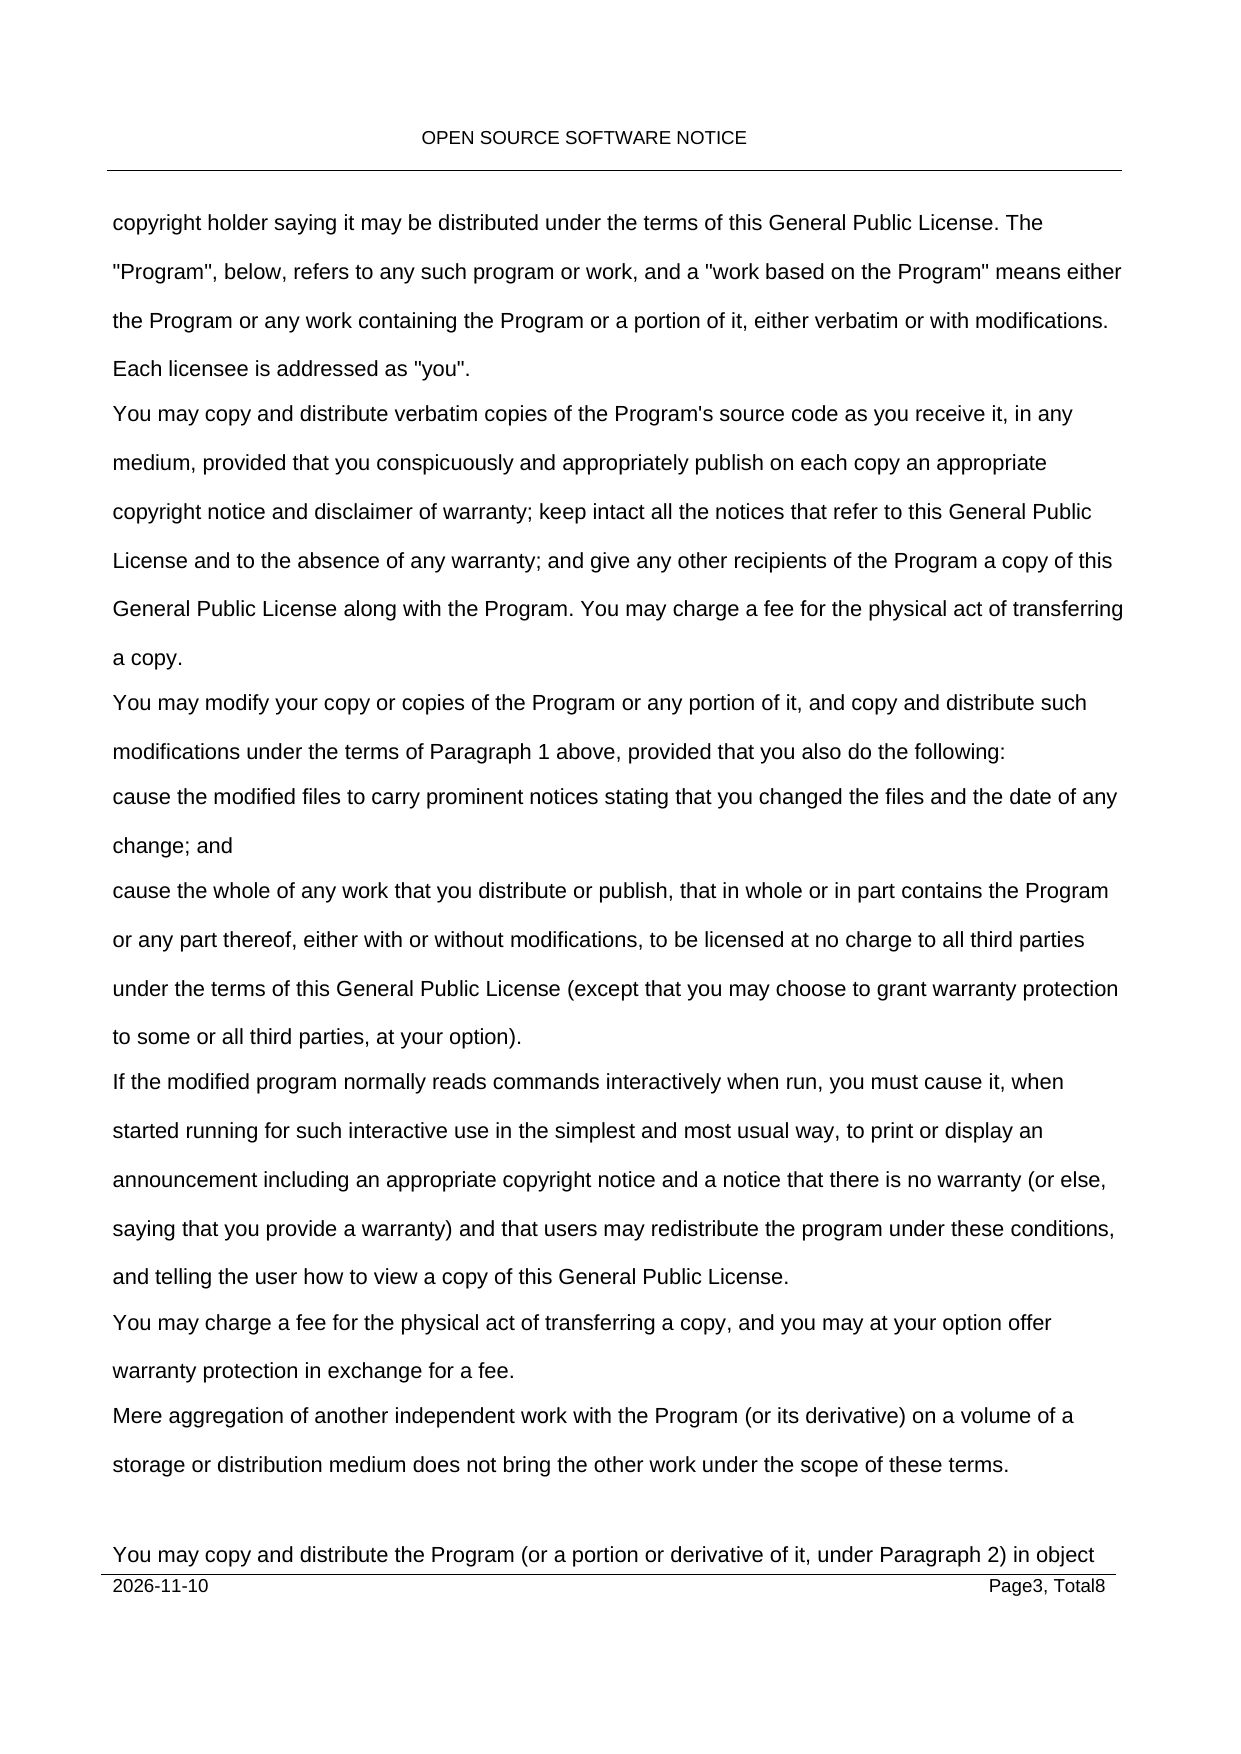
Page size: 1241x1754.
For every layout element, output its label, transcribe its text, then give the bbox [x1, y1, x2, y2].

text Mere aggregation of another independent work with the Program (or its derivative) on a volume of a storage or distribution medium does not bring the other work under the scope of these terms. [112, 1399, 1128, 1481]
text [112, 1538, 1128, 1571]
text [112, 206, 1128, 385]
text You may copy and distribute verbatim copies of the Program's source code as you receive it, in any medium, provided that you conspicuously and appropriately publish on each copy an appropriate copyright notice and disclaimer of warranty; keep intact all the notices that refer to this General Public License and to the absence of any warranty; and give any other recipients of the Program a copy of this General Public License along with the Program. You may charge a fee for the physical act of transferring a copy. [112, 398, 1128, 674]
text cause the modified files to carry prominent notices stating that you changed the files and the date of any change; and [112, 780, 1128, 862]
text You may charge a fee for the physical act of transferring a copy, and you may at your option offer warranty protection in exchange for a fee. [112, 1306, 1128, 1387]
text If the modified program normally reads commands interactively when run, you must cause it, when started running for such interactive use in the simplest and most usual way, to print or display an announcement including an appropriate copyright notice and a notice that there is no warranty (or else, saying that you provide a warranty) and that users may redistribute the program under these conditions, and telling the user how to view a copy of this General Public License. [112, 1066, 1128, 1293]
text cause the whole of any work that you distribute or publish, that in whole or in part contains the Program or any part thereof, either with or without modifications, to be licensed at no charge to all third parties under the terms of this General Public License (except that you may choose to grant warranty protection to some or all third parties, at your option). [112, 874, 1128, 1053]
text You may modify your copy or copies of the Program or any portion of it, and copy and distribute such modifications under the terms of Paragraph 1 above, provided that you also do the following: [112, 687, 1128, 768]
